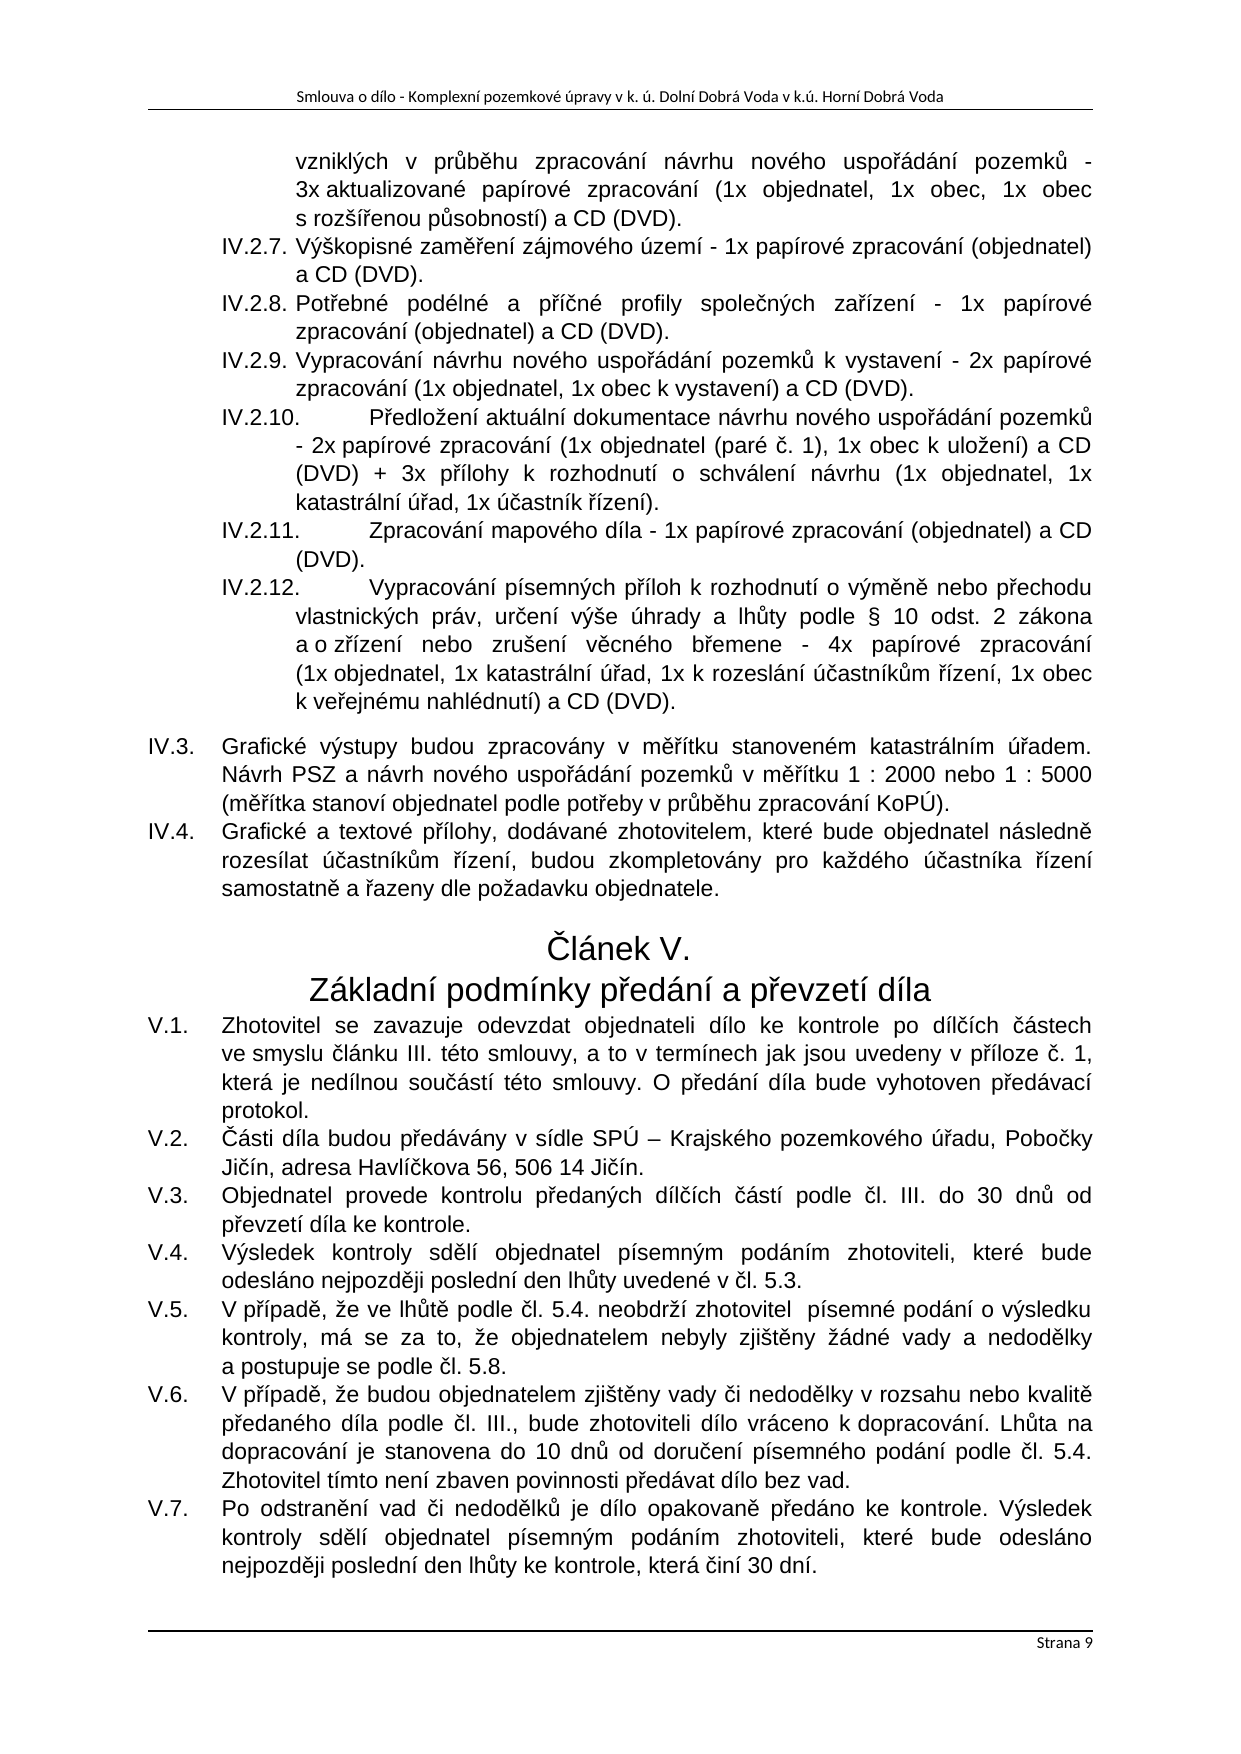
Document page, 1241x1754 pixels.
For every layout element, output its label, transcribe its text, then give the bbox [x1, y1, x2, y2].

list Objednatel provede kontrolu předaných dílčích částí podle čl. III. do 30 dnů od převzetí díla ke kontrole. [148, 1182, 1093, 1237]
list Grafické výstupy budou zpracovány v měřítku stanoveném katastrálním úřadem. Návrh PSZ a návrh nového uspořádání pozemků v měřítku 1 : 2000 nebo 1 : 5000 (měřítka stanoví objednatel podle potřeby v průběhu zpracování KoPÚ). [148, 733, 1093, 816]
text Výškopisné zaměření zájmového území - 1x papírové zpracování (objednatel) a CD (DVD). [221, 233, 1093, 288]
text Potřebné podélné a příčné profily společných zařízení - 1x papírové zpracování (objednatel) a CD (DVD). [221, 290, 1093, 344]
list Po odstranění vad či nedodělků je dílo opakovaně předáno ke kontrole. Výsledek kontroly sdělí objednatel písemným podáním zhotoviteli, které bude odesláno nejpozději poslední den lhůty ke kontrole, která činí 30 dní. [148, 1495, 1093, 1578]
list Zhotovitel se zavazuje odevzdat objednateli dílo ke kontrole po dílčích částech ve smyslu článku III. této smlouvy, a to v termínech jak jsou uvedeny v příloze č. 1, která je nedílnou součástí této smlouvy. O předání díla bude vyhotoven předávací protokol. [148, 1012, 1093, 1123]
list Části díla budou předávány v sídle SPÚ – Krajského pozemkového úřadu, Pobočky Jičín, adresa Havlíčkova 56, 506 14 Jičín. [148, 1125, 1093, 1180]
subtitle Základní podmínky předání a převzetí díla [148, 929, 1093, 1008]
text Vypracování písemných příloh k rozhodnutí o výměně nebo přechodu vlastnických práv, určení výše úhrady a lhůty podle § 10 odst. 2 zákona a o zřízení nebo zrušení věcného břemene - 4x papírové zpracování (1x objednatel, 1x katastrální úřad, 1x k rozeslání účastníkům řízení, 1x obec k veřejnému nahlédnutí) a CD (DVD). [221, 574, 1093, 714]
text Vypracování návrhu nového uspořádání pozemků k vystavení - 2x papírové zpracování (1x objednatel, 1x obec k vystavení) a CD (DVD). [221, 347, 1093, 401]
text Zpracování mapového díla - 1x papírové zpracování (objednatel) a CD (DVD). [221, 517, 1093, 572]
text Předložení aktuální dokumentace návrhu nového uspořádání pozemků - 2x papírové zpracování (1x objednatel (paré č. 1), 1x obec k uložení) a CD (DVD) + 3x přílohy k rozhodnutí o schválení návrhu (1x objednatel, 1x katastrální úřad, 1x účastník řízení). [221, 403, 1093, 515]
list Výsledek kontroly sdělí objednatel písemným podáním zhotoviteli, které bude odesláno nejpozději poslední den lhůty uvedené v čl. 5.3. [148, 1239, 1093, 1294]
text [221, 148, 1093, 231]
list V případě, že ve lhůtě podle čl. 5.4. neobdrží zhotovitel písemné podání o výsledku kontroly, má se za to, že objednatelem nebyly zjištěny žádné vady a nedodělky a postupuje se podle čl. 5.8. [148, 1296, 1093, 1379]
list Grafické a textové přílohy, dodávané zhotovitelem, které bude objednatel následně rozesílat účastníkům řízení, budou zkompletovány pro každého účastníka řízení samostatně a řazeny dle požadavku objednatele. [148, 818, 1093, 902]
list V případě, že budou objednatelem zjištěny vady či nedodělky v rozsahu nebo kvalitě předaného díla podle čl. III., bude zhotoviteli dílo vráceno k dopracování. Lhůta na dopracování je stanovena do 10 dnů od doručení písemného podání podle čl. 5.4. Zhotovitel tímto není zbaven povinnosti předávat dílo bez vad. [148, 1381, 1093, 1493]
